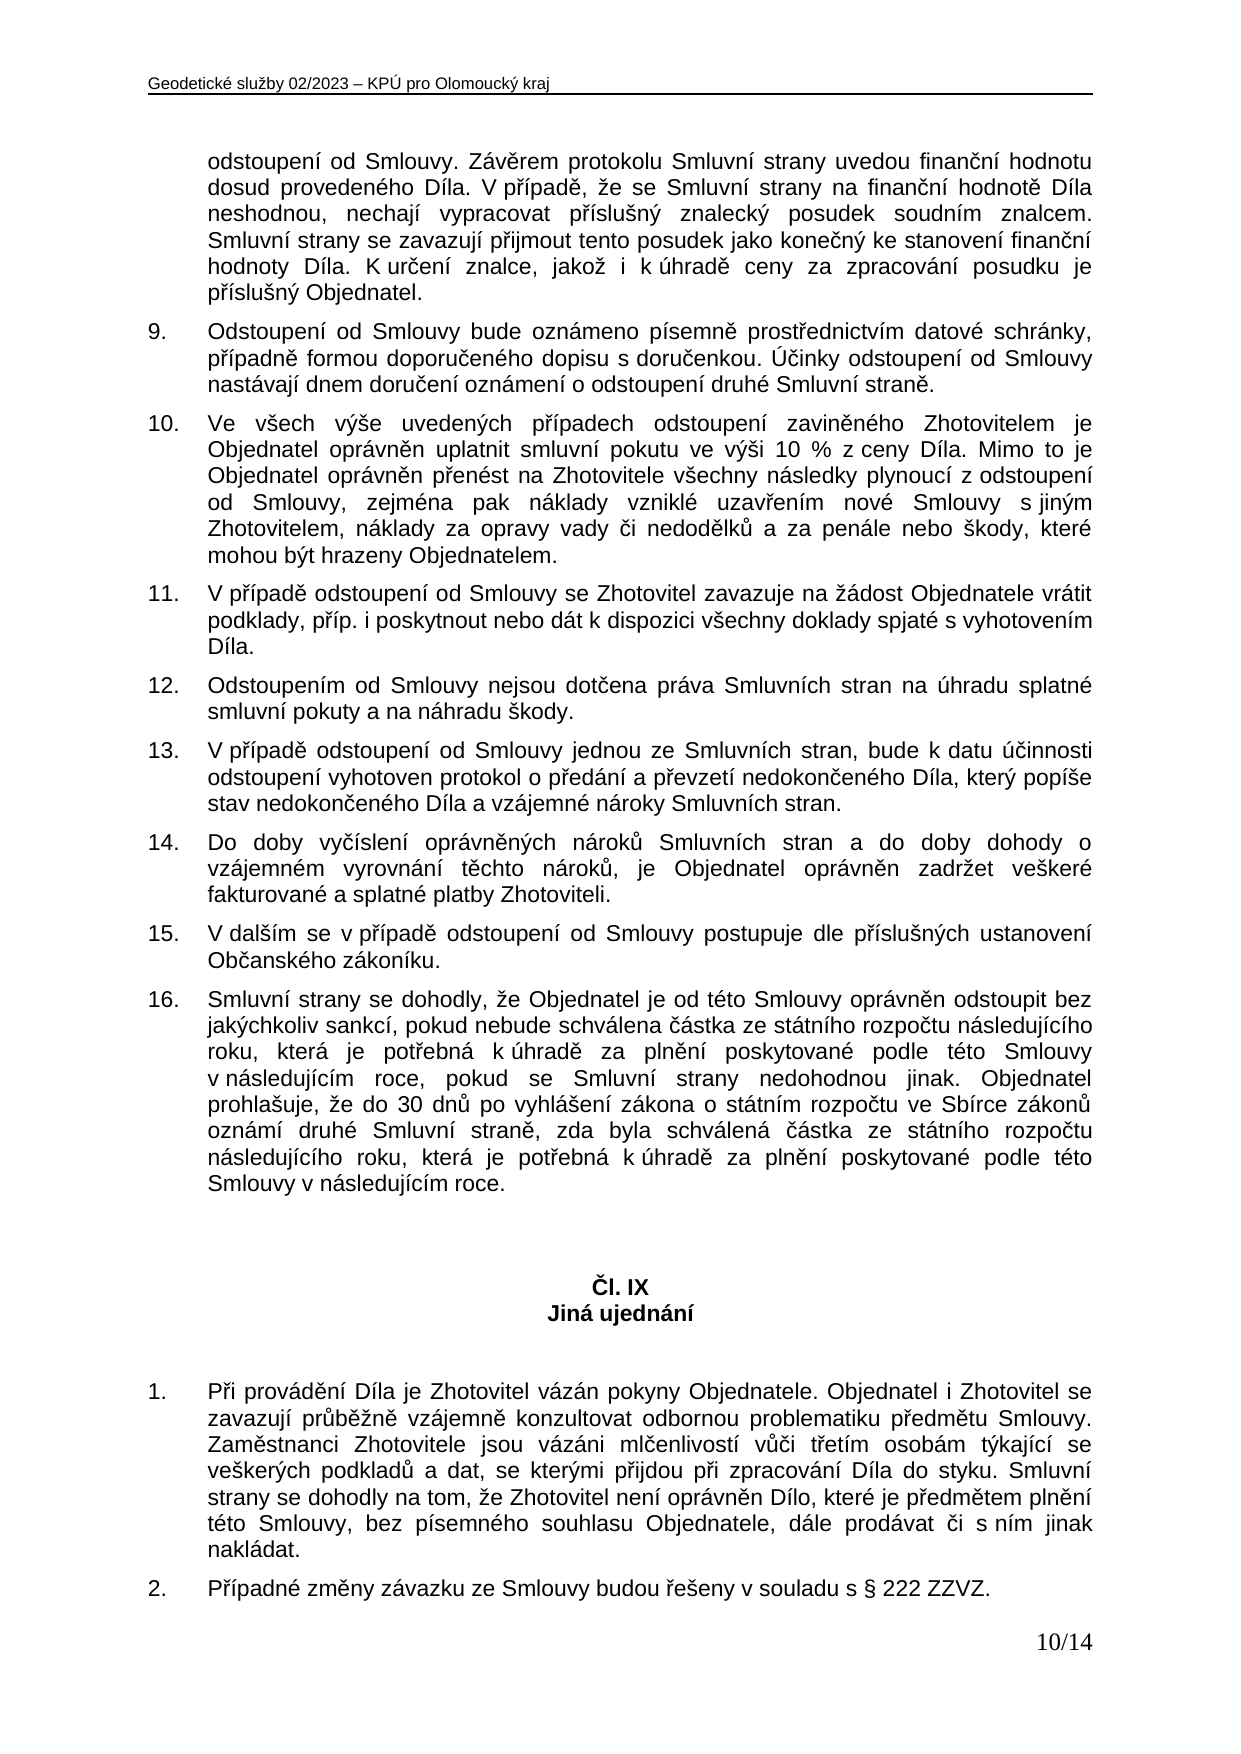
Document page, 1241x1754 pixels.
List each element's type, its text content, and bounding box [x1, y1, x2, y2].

list Případné změny závazku ze Smlouvy budou řešeny v souladu s § 222 ZZVZ. [148, 1575, 1093, 1601]
list Ve všech výše uvedených případech odstoupení zaviněného Zhotovitelem je Objednatel oprávněn uplatnit smluvní pokutu ve výši 10 % z ceny Díla. Mimo to je Objednatel oprávněn přenést na Zhotovitele všechny následky plynoucí z odstoupení od Smlouvy, zejména pak náklady vzniklé uzavřením nové Smlouvy s jiným Zhotovitelem, náklady za opravy vady či nedodělků a za penále nebo škody, které mohou být hrazeny Objednatelem. [148, 410, 1093, 568]
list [148, 148, 1093, 306]
list V dalším se v případě odstoupení od Smlouvy postupuje dle příslušných ustanovení Občanského zákoníku. [148, 920, 1093, 973]
subtitle Jiná ujednání [148, 1300, 1093, 1327]
list Odstoupením od Smlouvy nejsou dotčena práva Smluvních stran na úhradu splatné smluvní pokuty a na náhradu škody. [148, 672, 1093, 725]
list Do doby vyčíslení oprávněných nároků Smluvních stran a do doby dohody o vzájemném vyrovnání těchto nároků, je Objednatel oprávněn zadržet veškeré fakturované a splatné platby Zhotoviteli. [148, 829, 1093, 908]
list V případě odstoupení od Smlouvy jednou ze Smluvních stran, bude k datu účinnosti odstoupení vyhotoven protokol o předání a převzetí nedokončeného Díla, který popíše stav nedokončeného Díla a vzájemné nároky Smluvních stran. [148, 737, 1093, 816]
subtitle Čl. IX [148, 1274, 1093, 1300]
list V případě odstoupení od Smlouvy se Zhotovitel zavazuje na žádost Objednatele vrátit podklady, příp. i poskytnout nebo dát k dispozici všechny doklady spjaté s vyhotovením Díla. [148, 580, 1093, 659]
list Odstoupení od Smlouvy bude oznámeno písemně prostřednictvím datové schránky, případně formou doporučeného dopisu s doručenkou. Účinky odstoupení od Smlouvy nastávají dnem doručení oznámení o odstoupení druhé Smluvní straně. [148, 318, 1093, 397]
list Při provádění Díla je Zhotovitel vázán pokyny Objednatele. Objednatel i Zhotovitel se zavazují průběžně vzájemně konzultovat odbornou problematiku předmětu Smlouvy. Zaměstnanci Zhotovitele jsou vázáni mlčenlivostí vůči třetím osobám týkající se veškerých podkladů a dat, se kterými přijdou při zpracování Díla do styku. Smluvní strany se dohodly na tom, že Zhotovitel není oprávněn Dílo, které je předmětem plnění této Smlouvy, bez písemného souhlasu Objednatele, dále prodávat či s ním jinak nakládat. [148, 1378, 1093, 1563]
list Smluvní strany se dohodly, že Objednatel je od této Smlouvy oprávněn odstoupit bez jakýchkoliv sankcí, pokud nebude schválena částka ze státního rozpočtu následujícího roku, která je potřebná k úhradě za plnění poskytované podle této Smlouvy v následujícím roce, pokud se Smluvní strany nedohodnou jinak. Objednatel prohlašuje, že do 30 dnů po vyhlášení zákona o státním rozpočtu ve Sbírce zákonů oznámí druhé Smluvní straně, zda byla schválená částka ze státního rozpočtu následujícího roku, která je potřebná k úhradě za plnění poskytované podle této Smlouvy v následujícím roce. [148, 986, 1093, 1196]
